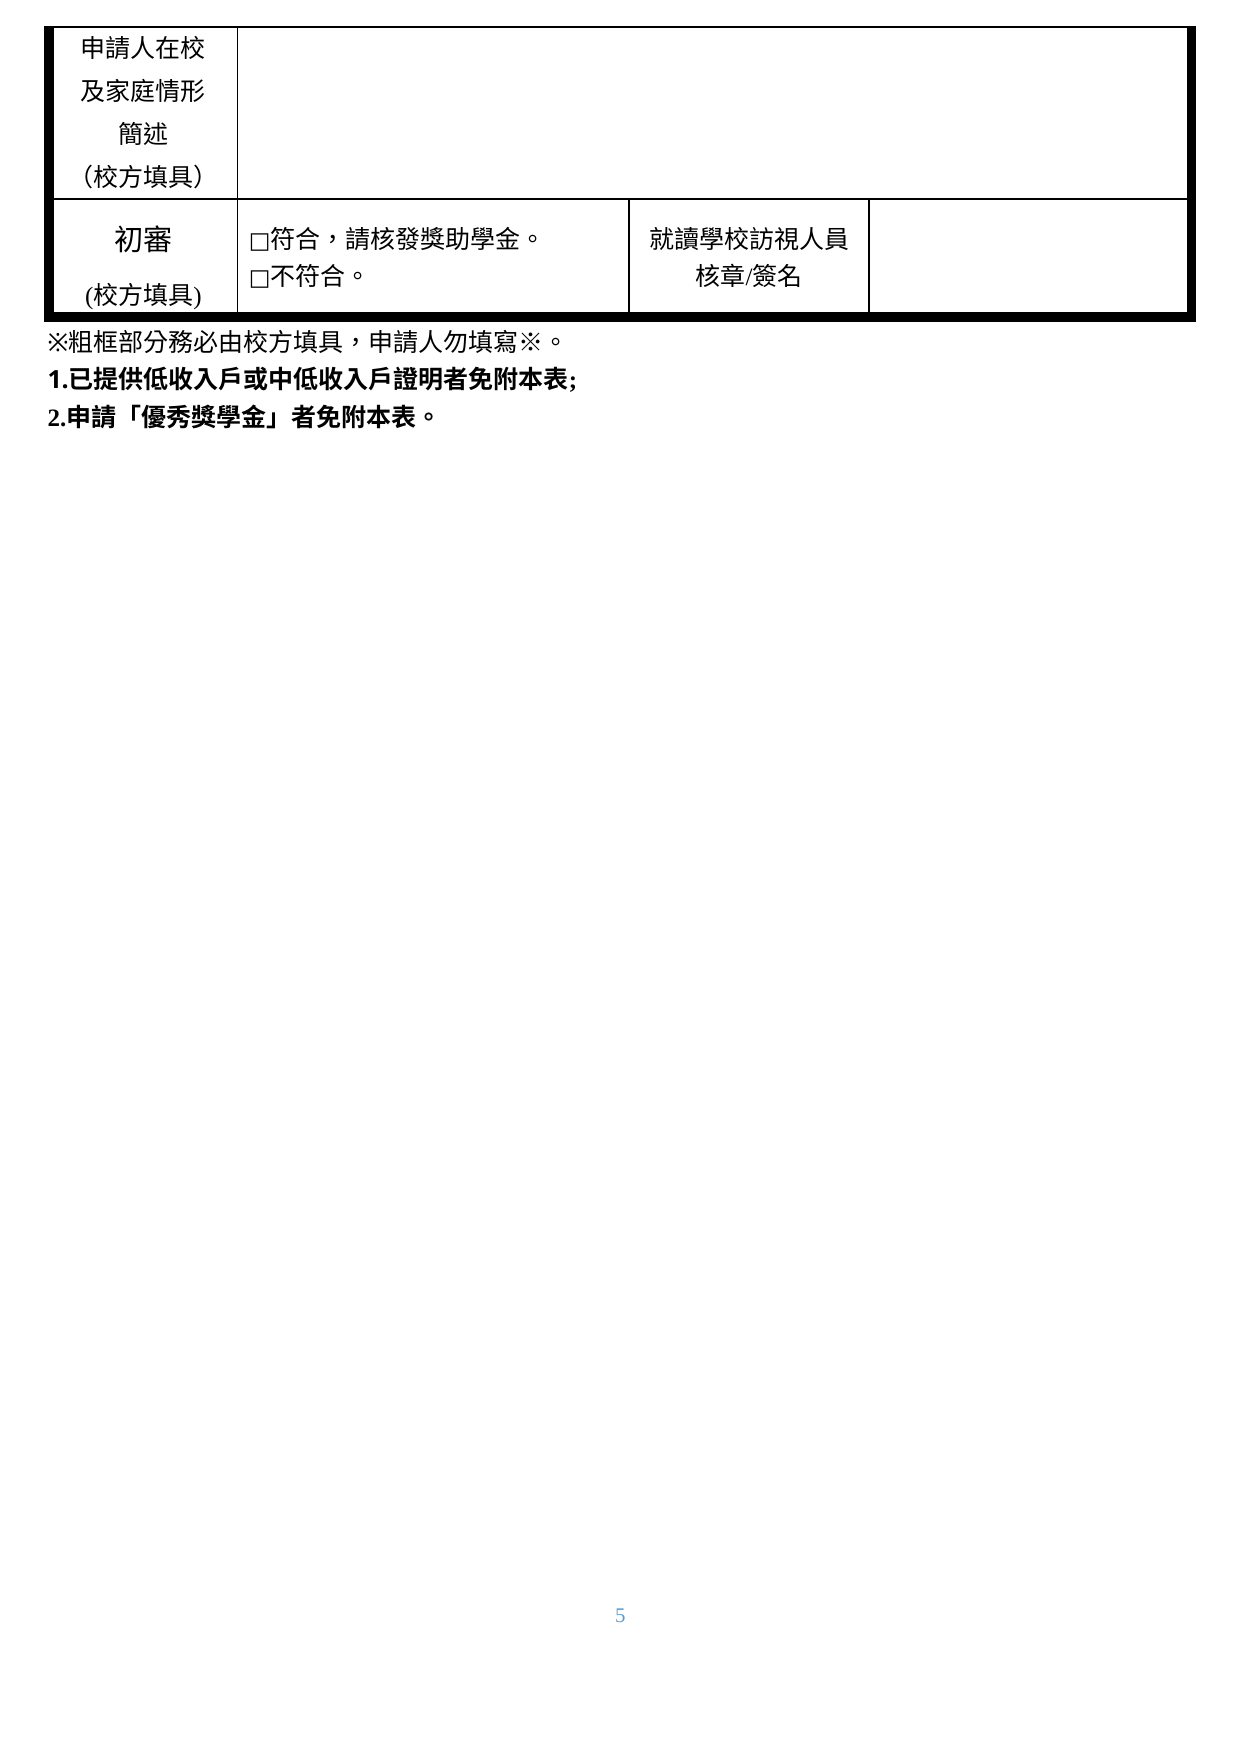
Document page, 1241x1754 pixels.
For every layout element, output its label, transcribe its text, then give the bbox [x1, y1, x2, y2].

text ※粗框部分務必由校方填具，申請人勿填寫※。 [47, 322, 1193, 359]
table_cell 初審 (校方填具) [54, 200, 237, 312]
text 2.申請「優秀獎學金」者免附本表。 [47, 397, 1193, 434]
table_cell 就讀學校訪視人員 核章/簽名 [630, 200, 868, 312]
table_cell 申請人在校 及家庭情形 簡述 （校方填具） [54, 28, 237, 198]
table_cell [870, 200, 1187, 312]
table_cell □符合，請核發獎助學金。 □不符合。 [238, 200, 628, 312]
text 1.已提供低收入戶或中低收入戶證明者免附本表; [47, 359, 1193, 397]
table_cell [238, 28, 1187, 198]
